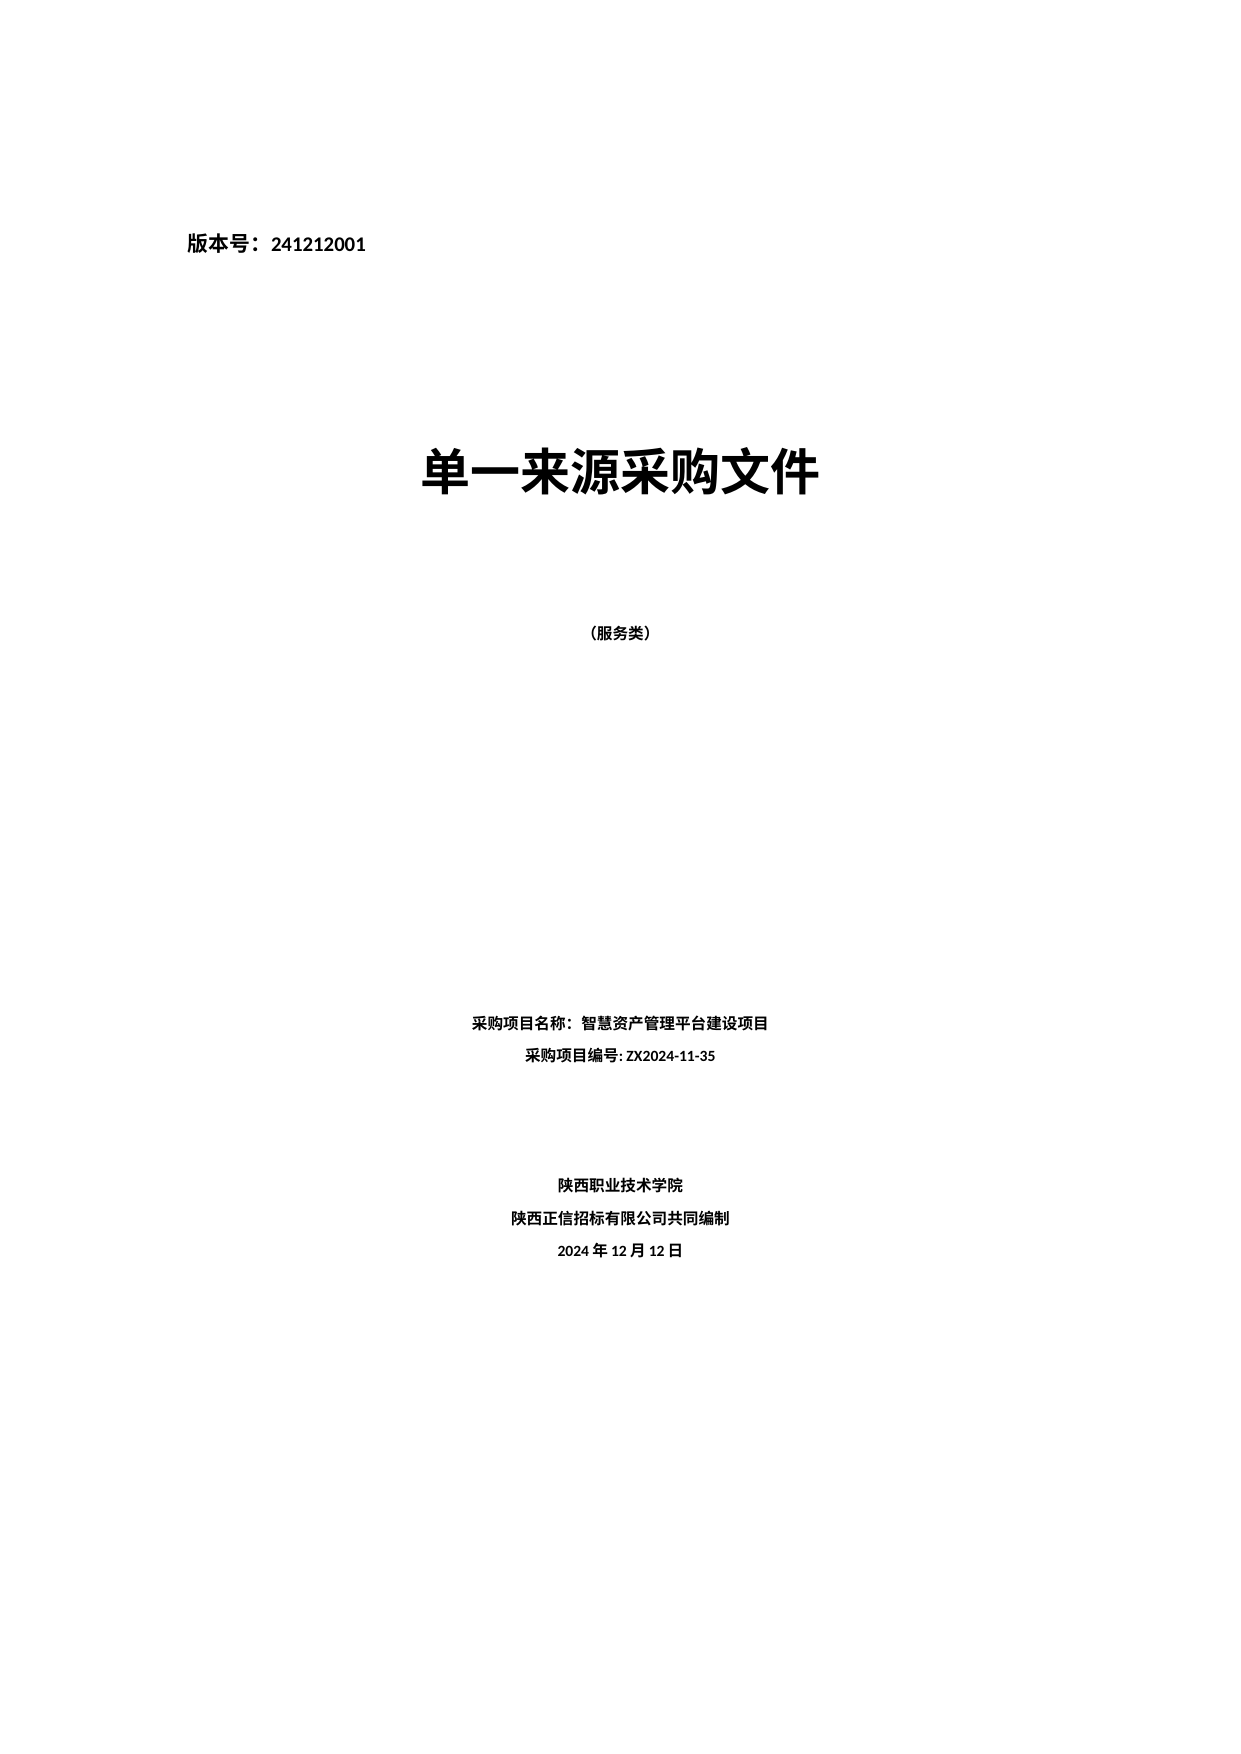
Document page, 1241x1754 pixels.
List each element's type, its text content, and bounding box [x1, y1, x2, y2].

text 陕西职业技术学院 [187, 1169, 1053, 1202]
text 陕西正信招标有限公司共同编制 [187, 1202, 1053, 1234]
text 单一来源采购文件 [187, 422, 1053, 617]
text （服务类） [187, 617, 1053, 1007]
text 采购项目名称：智慧资产管理平台建设项目 [187, 1007, 1053, 1039]
text 采购项目编号: ZX2024-11-35 [187, 1039, 1053, 1169]
text 2024年12月12日 [187, 1234, 1053, 1267]
text 版本号：241212001 [187, 227, 1053, 422]
